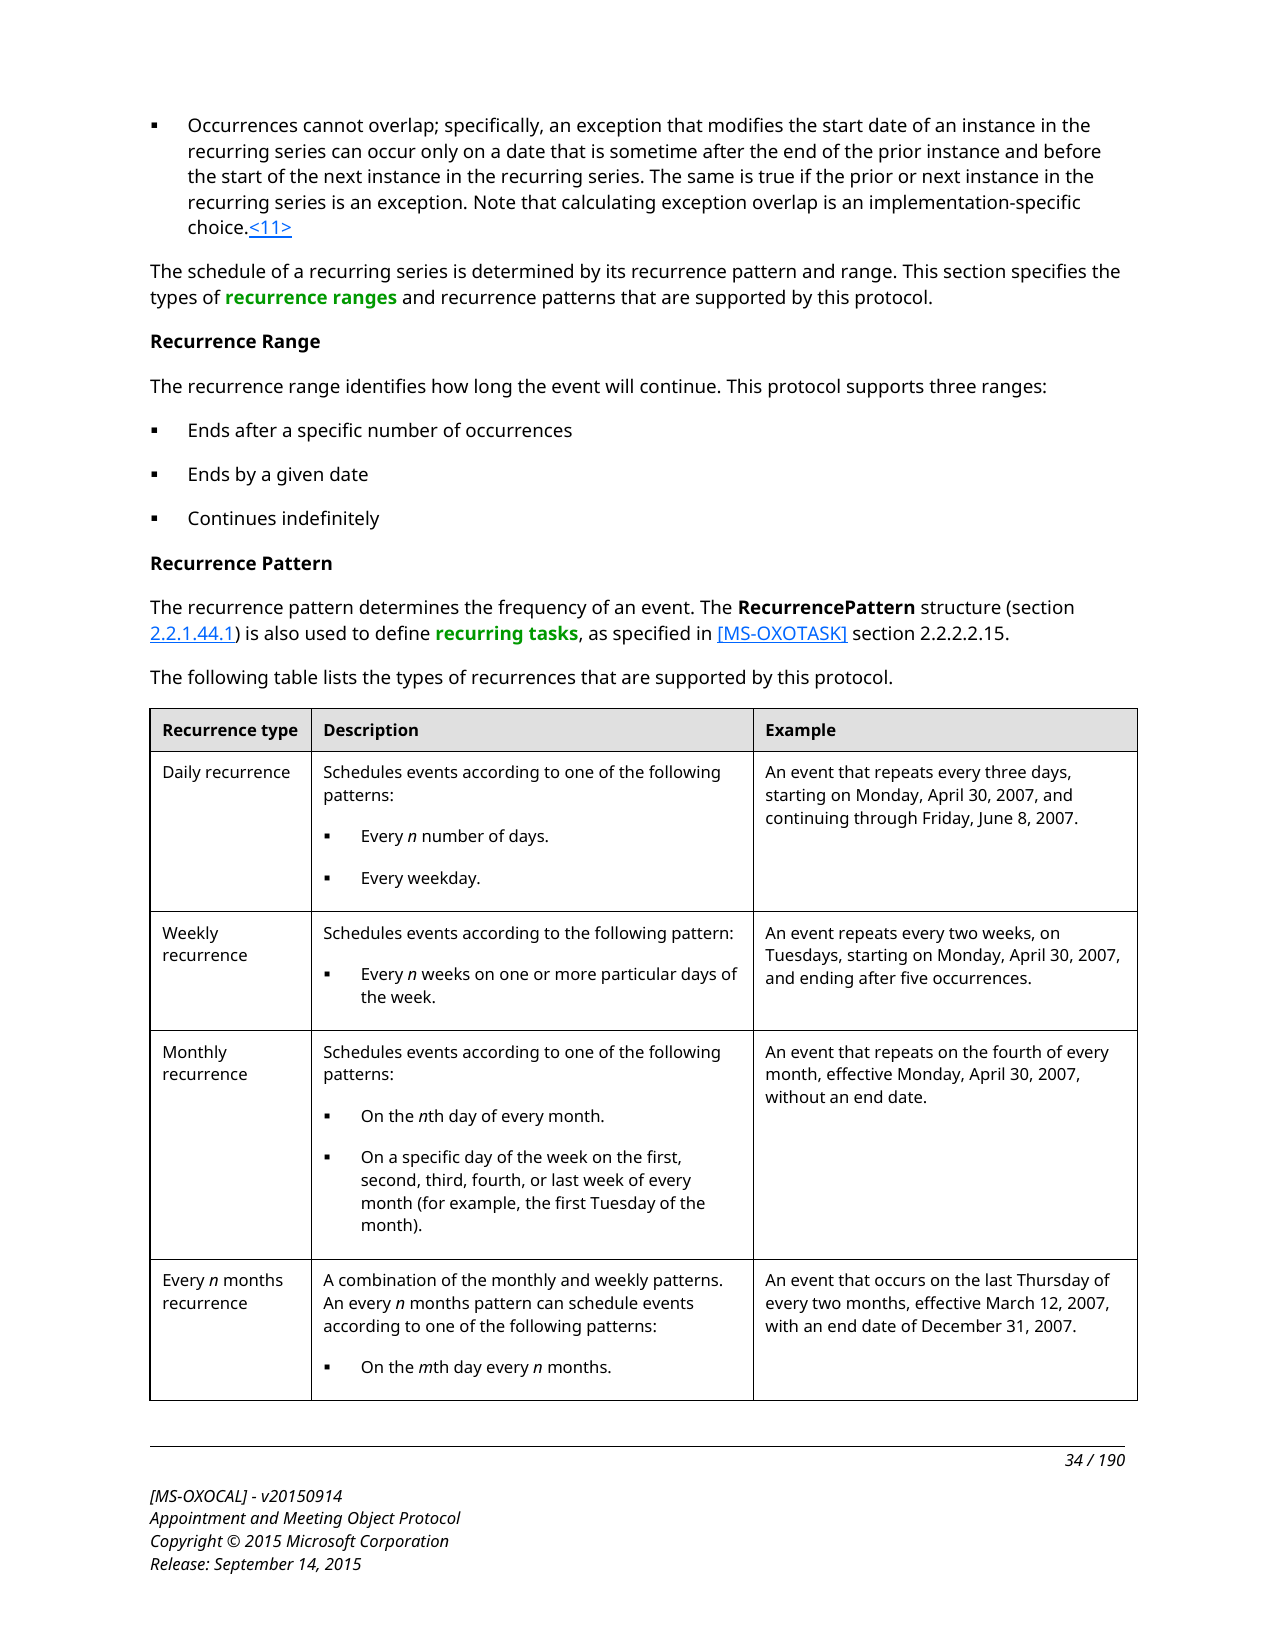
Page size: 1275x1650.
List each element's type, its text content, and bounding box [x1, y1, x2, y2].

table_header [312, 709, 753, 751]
list Occurrences cannot overlap; specifically, an exception that modifies the start date of an instance in the recurring series can occur only on a date that is sometime after the end of the prior instance and before the start of the next instance in the recurring series. The same is true if the prior or next instance in the recurring series is an exception. Note that calculating exception overlap is an implementation-specific choice.<11> [150, 112, 1125, 240]
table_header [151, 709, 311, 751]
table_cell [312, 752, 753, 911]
list Ends after a specific number of occurrences [150, 417, 1125, 443]
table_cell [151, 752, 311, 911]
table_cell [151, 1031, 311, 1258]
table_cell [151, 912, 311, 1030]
text The recurrence pattern determines the frequency of an event. The RecurrencePattern structure (section 2.2.1.44.1) is also used to define recurring tasks, as specified in [MS-OXOTASK] section 2.2.2.2.15. [150, 594, 1125, 645]
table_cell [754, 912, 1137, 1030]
list Continues indefinitely [150, 506, 1125, 531]
text The recurrence range identifies how long the event will continue. This protocol supports three ranges: [150, 373, 1125, 398]
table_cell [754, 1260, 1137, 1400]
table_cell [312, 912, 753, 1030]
text The schedule of a recurring series is determined by its recurrence pattern and range. This section specifies the types of recurrence ranges and recurrence patterns that are supported by this protocol. [150, 259, 1125, 310]
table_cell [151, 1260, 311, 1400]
text Recurrence Pattern [150, 550, 1125, 576]
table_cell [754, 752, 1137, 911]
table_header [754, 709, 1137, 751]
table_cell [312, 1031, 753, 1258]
text The following table lists the types of recurrences that are supported by this protocol. [150, 664, 1125, 689]
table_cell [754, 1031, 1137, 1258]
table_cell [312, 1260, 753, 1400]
list Ends by a given date [150, 461, 1125, 487]
text Recurrence Range [150, 329, 1125, 354]
